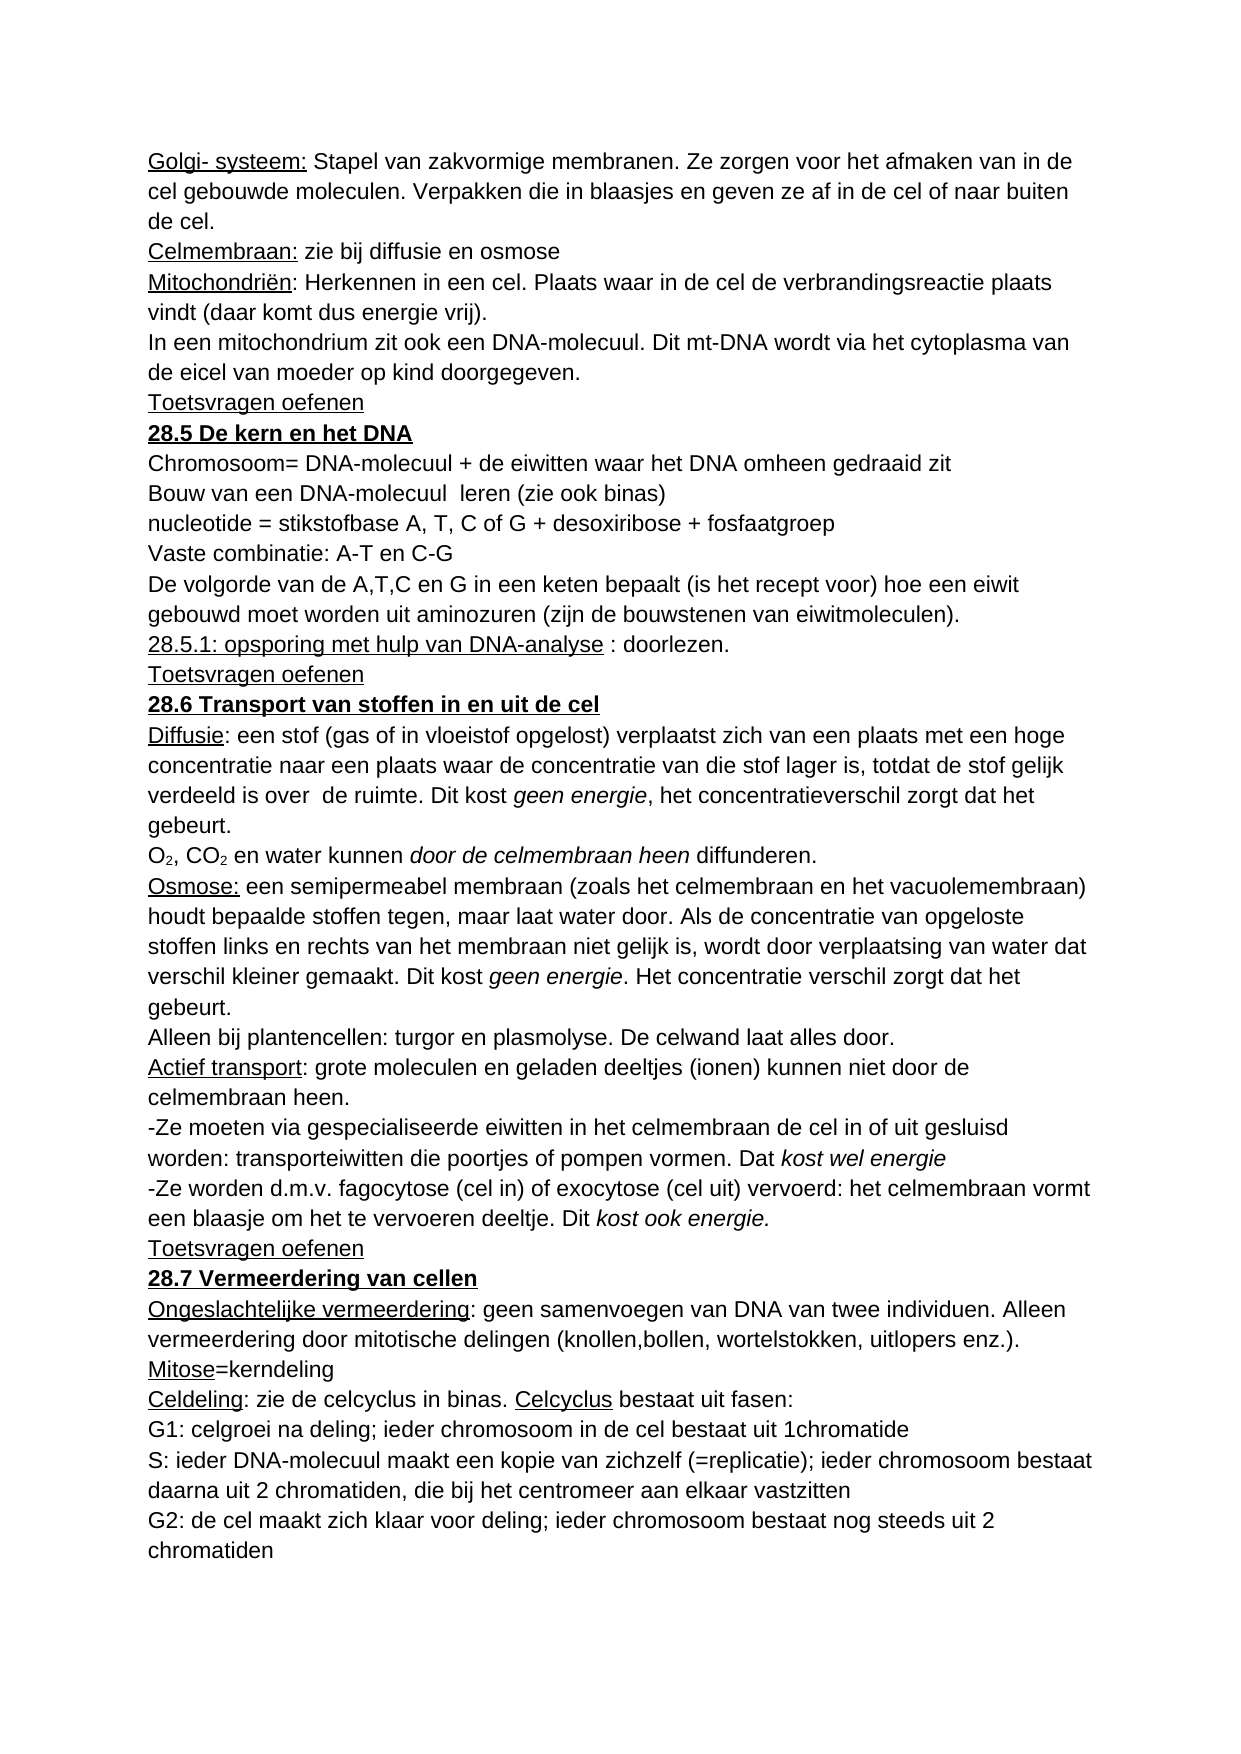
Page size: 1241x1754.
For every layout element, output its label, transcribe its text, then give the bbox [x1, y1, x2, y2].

text Mitochondriën: Herkennen in een cel. Plaats waar in de cel de verbrandingsreactie plaats vindt (daar komt dus energie vrij). [148, 268, 1093, 325]
text Vaste combinatie: A-T en C-G [148, 540, 1093, 567]
text Toetsvragen oefenen [148, 661, 1093, 687]
text Diffusie: een stof (gas of in vloeistof opgelost) verplaatst zich van een plaats met een hoge concentratie naar een plaats waar de concentratie van die stof lager is, totdat de stof gelijk verdeeld is over de ruimte. Dit kost geen energie, het concentratieverschil zorgt dat het gebeurt. [148, 722, 1093, 838]
text In een mitochondrium zit ook een DNA-molecuul. Dit mt-DNA wordt via het cytoplasma van de eicel van moeder op kind doorgegeven. [148, 329, 1093, 385]
text Alleen bij plantencellen: turgor en plasmolyse. De celwand laat alles door. [148, 1024, 1093, 1050]
text Osmose: een semipermeabel membraan (zoals het celmembraan en het vacuolemembraan) houdt bepaalde stoffen tegen, maar laat water door. Als de concentratie van opgeloste stoffen links en rechts van het membraan niet gelijk is, wordt door verplaatsing van water dat verschil kleiner gemaakt. Dit kost geen energie. Het concentratie verschil zorgt dat het gebeurt. [148, 873, 1093, 1020]
text G1: celgroei na deling; ieder chromosoom in de cel bestaat uit 1chromatide [148, 1416, 1093, 1443]
text Chromosoom= DNA-molecuul + de eiwitten waar het DNA omheen gedraaid zit [148, 450, 1093, 476]
text 28.6 Transport van stoffen in en uit de cel [148, 691, 1093, 718]
text Mitose=kerndeling [148, 1356, 1093, 1382]
text -Ze worden d.m.v. fagocytose (cel in) of exocytose (cel uit) vervoerd: het celmembraan vormt een blaasje om het te vervoeren deeltje. Dit kost ook energie. [148, 1175, 1093, 1231]
text Toetsvragen oefenen [148, 1235, 1093, 1261]
text Celdeling: zie de celcyclus in binas. Celcyclus bestaat uit fasen: [148, 1386, 1093, 1412]
text -Ze moeten via gespecialiseerde eiwitten in het celmembraan de cel in of uit gesluisd worden: transporteiwitten die poortjes of pompen vormen. Dat kost wel energie [148, 1114, 1093, 1171]
text G2: de cel maakt zich klaar voor deling; ieder chromosoom bestaat nog steeds uit 2 chromatiden [148, 1507, 1093, 1563]
text Actief transport: grote moleculen en geladen deeltjes (ionen) kunnen niet door de celmembraan heen. [148, 1054, 1093, 1110]
text S: ieder DNA-molecuul maakt een kopie van zichzelf (=replicatie); ieder chromosoom bestaat daarna uit 2 chromatiden, die bij het centromeer aan elkaar vastzitten [148, 1447, 1093, 1503]
text nucleotide = stikstofbase A, T, C of G + desoxiribose + fosfaatgroep [148, 510, 1093, 536]
text De volgorde van de A,T,C en G in een keten bepaalt (is het recept voor) hoe een eiwit gebouwd moet worden uit aminozuren (zijn de bouwstenen van eiwitmoleculen). [148, 571, 1093, 627]
text Bouw van een DNA-molecuul leren (zie ook binas) [148, 480, 1093, 506]
text Ongeslachtelijke vermeerdering: geen samenvoegen van DNA van twee individuen. Alleen vermeerdering door mitotische delingen (knollen,bollen, wortelstokken, uitlopers enz.). [148, 1296, 1093, 1352]
text 28.5 De kern en het DNA [148, 419, 1093, 446]
text Celmembraan: zie bij diffusie en osmose [148, 238, 1093, 264]
text O2, CO2 en water kunnen door de celmembraan heen diffunderen. [148, 842, 1093, 869]
text 28.5.1: opsporing met hulp van DNA-analyse : doorlezen. [148, 631, 1093, 657]
text Golgi- systeem: Stapel van zakvormige membranen. Ze zorgen voor het afmaken van in de cel gebouwde moleculen. Verpakken die in blaasjes en geven ze af in de cel of naar buiten de cel. [148, 148, 1093, 234]
text 28.7 Vermeerdering van cellen [148, 1265, 1093, 1292]
text Toetsvragen oefenen [148, 389, 1093, 416]
